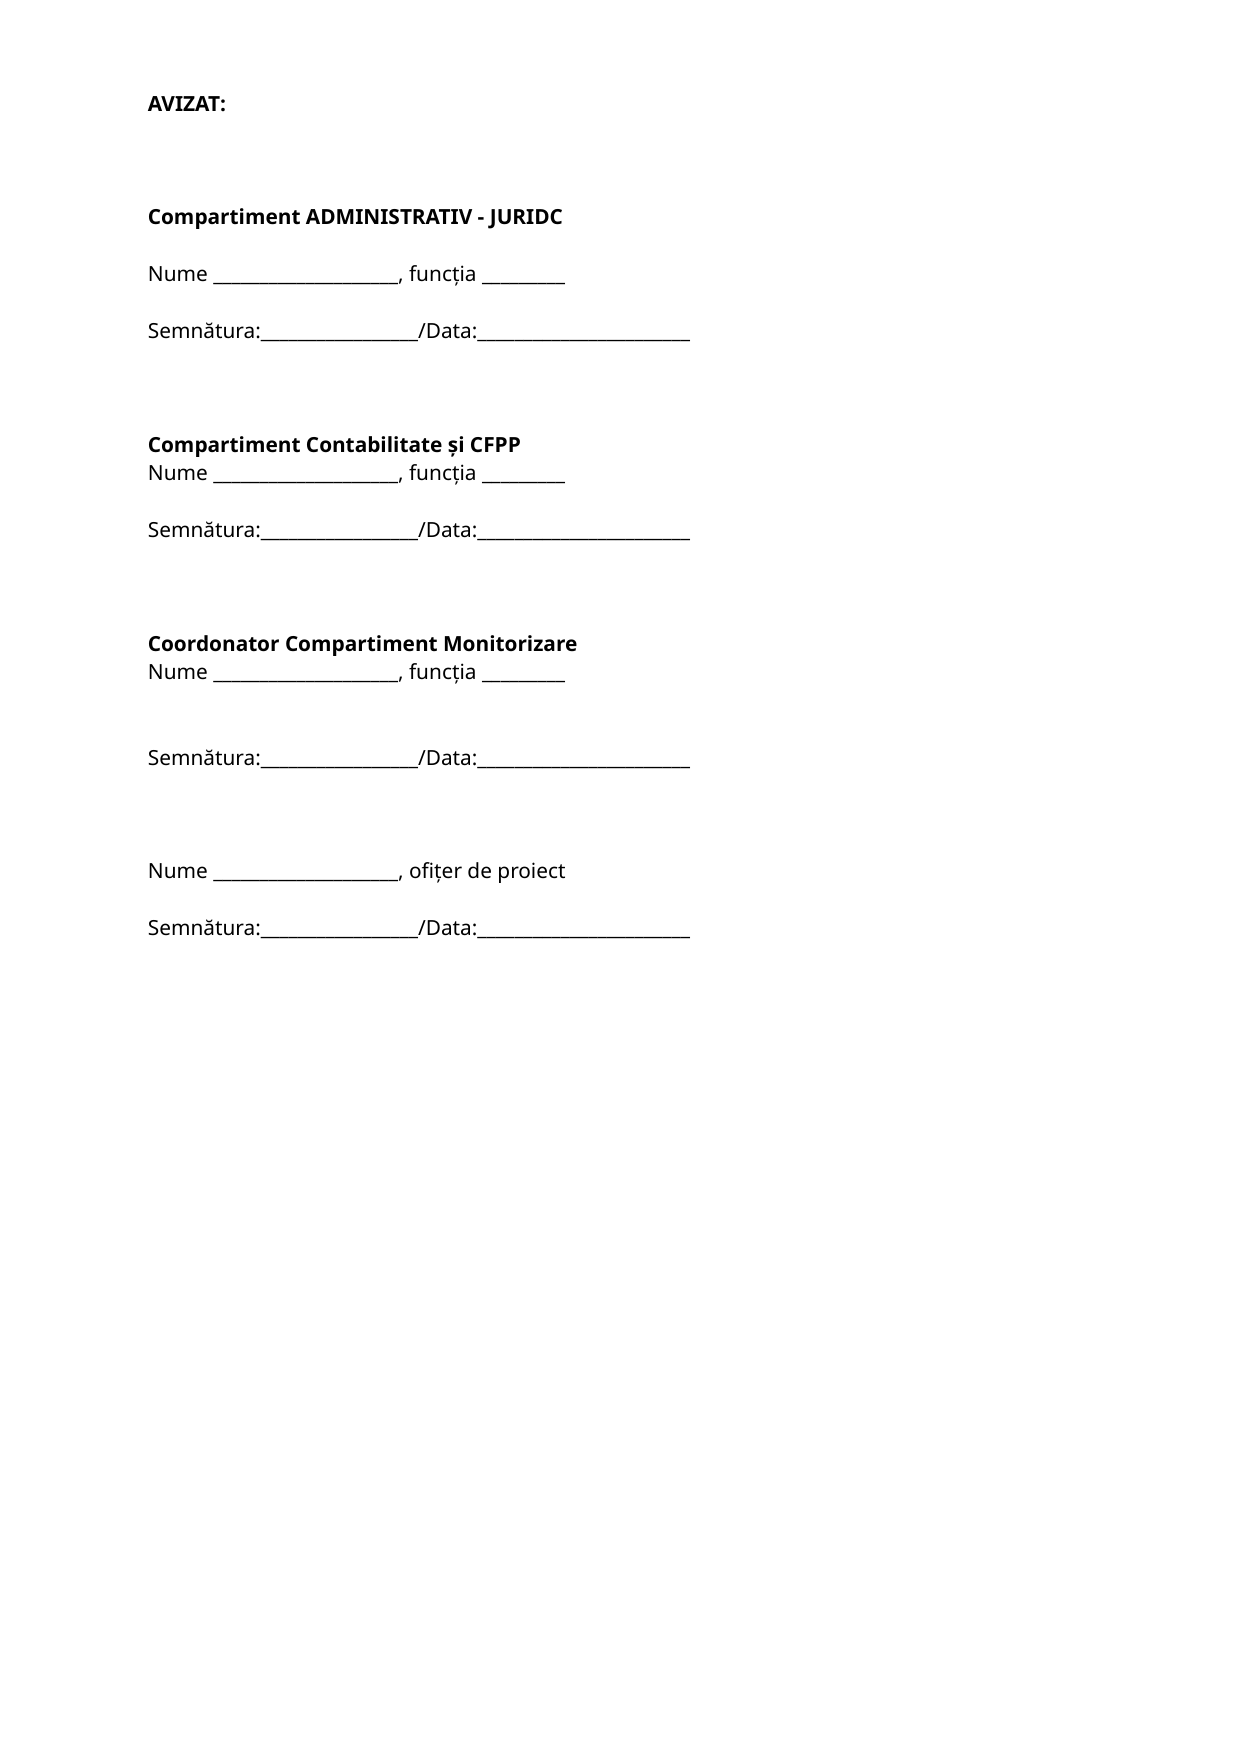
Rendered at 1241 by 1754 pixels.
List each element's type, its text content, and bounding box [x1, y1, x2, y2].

text AVIZAT: [148, 89, 1137, 117]
text Compartiment ADMINISTRATIV - JURIDC [148, 202, 1137, 231]
text Nume ____________________, funcția _________ [148, 458, 1137, 487]
text Semnătura:_________________/Data:_______________________ [148, 743, 1137, 771]
text Nume ____________________, funcția _________ [148, 657, 1137, 686]
text Nume ____________________, funcția _________ [148, 259, 1137, 288]
text Compartiment Contabilitate și CFPP [148, 430, 1137, 458]
text Coordonator Compartiment Monitorizare [148, 629, 1137, 657]
text Semnătura:_________________/Data:_______________________ [148, 515, 1137, 544]
text Semnătura:_________________/Data:_______________________ [148, 913, 1137, 942]
text Nume ____________________, ofițer de proiect [148, 856, 1137, 885]
text Semnătura:_________________/Data:_______________________ [148, 316, 1137, 344]
